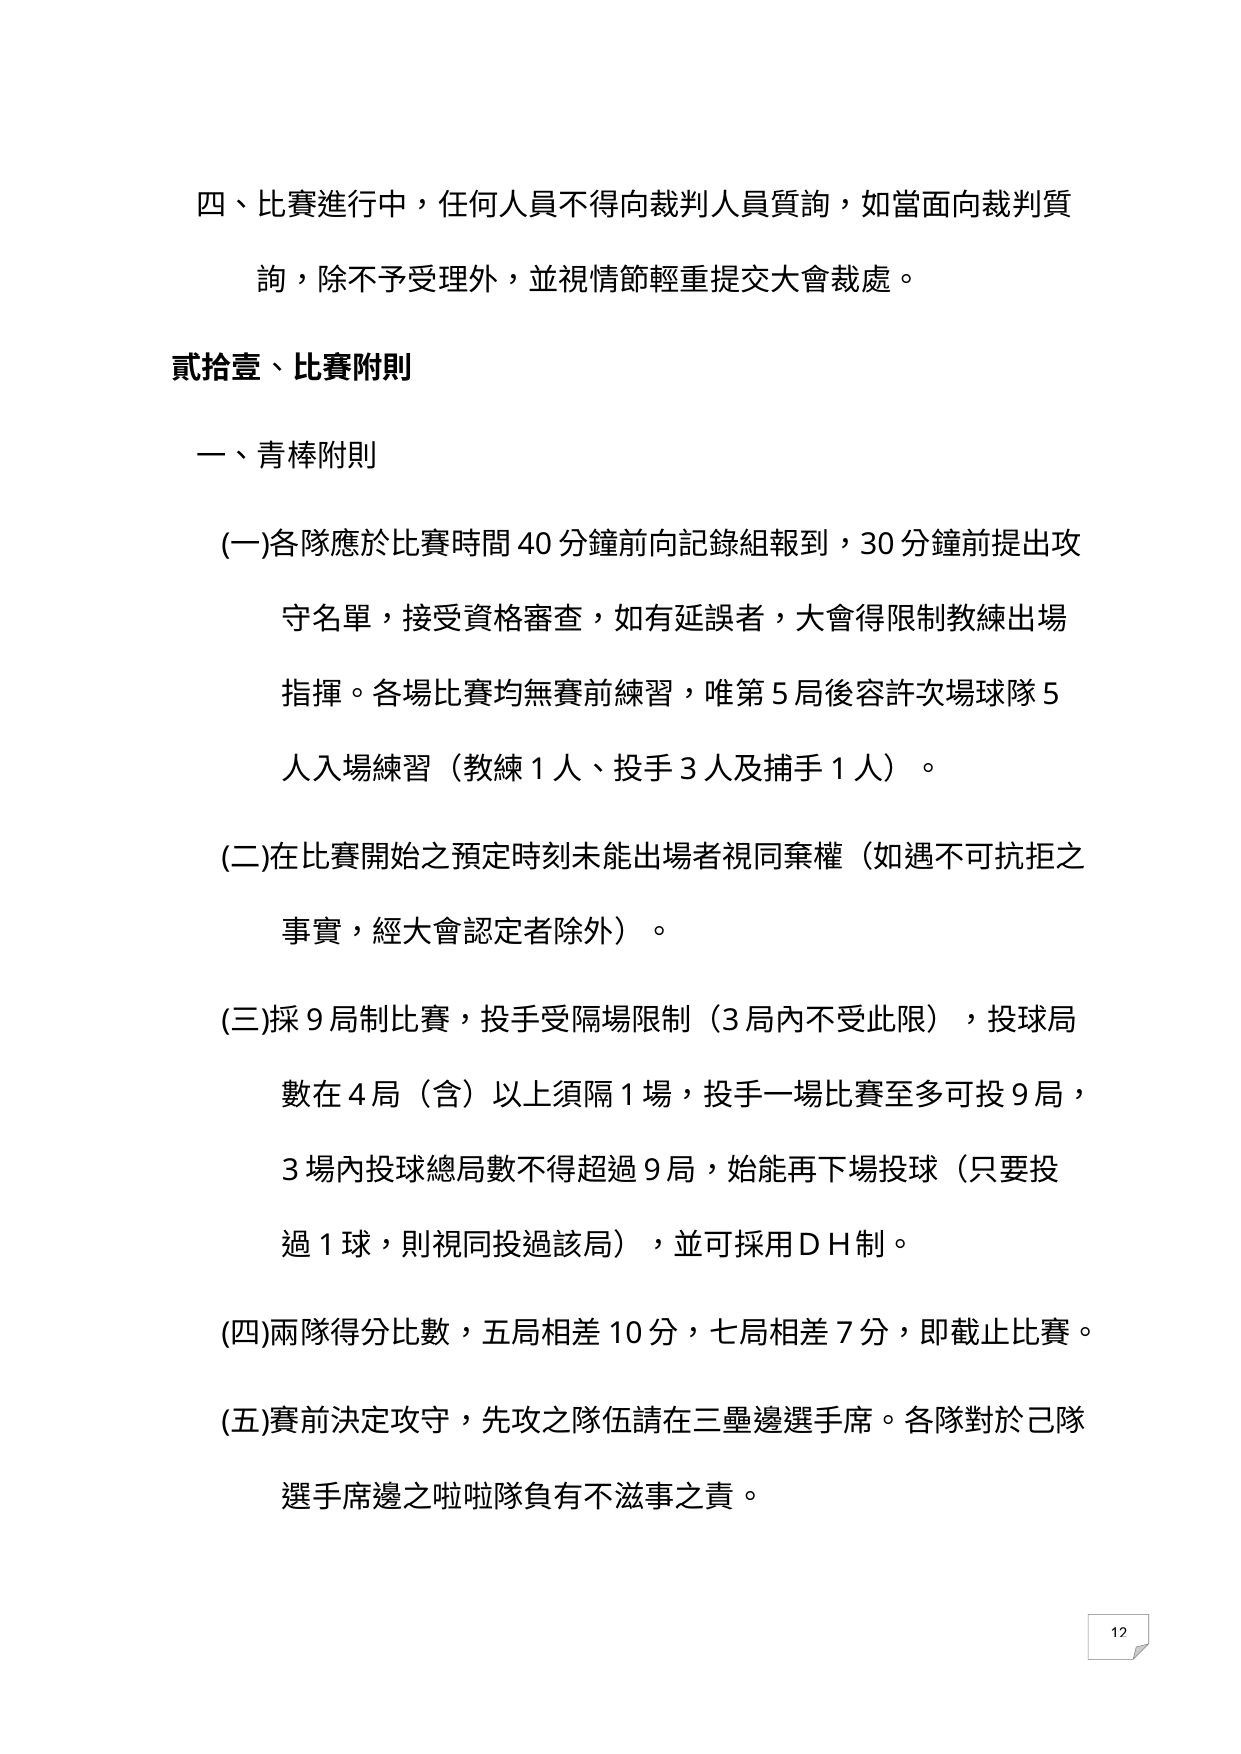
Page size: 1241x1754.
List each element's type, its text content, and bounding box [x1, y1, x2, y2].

list (五)賽前決定攻守，先攻之隊伍請在三壘邊選手席。各隊對於己隊選手席邊之啦啦隊負有不滋事之責。 [221, 1381, 1087, 1531]
list (二)在比賽開始之預定時刻未能出場者視同棄權（如遇不可抗拒之事實，經大會認定者除外）。 [221, 817, 1087, 967]
text 貳拾壹、比賽附則 [171, 328, 1087, 403]
text 四、比賽進行中，任何人員不得向裁判人員質詢，如當面向裁判質詢，除不予受理外，並視情節輕重提交大會裁處。 [196, 164, 1087, 314]
list (四)兩隊得分比數，五局相差10分，七局相差7分，即截止比賽。 [221, 1293, 1087, 1368]
list (三)採9局制比賽，投手受隔場限制（3局內不受此限），投球局數在4局（含）以上須隔1場，投手一場比賽至多可投9局，3場內投球總局數不得超過9局，始能再下場投球（只要投過1球，則視同投過該局），並可採用ＤＨ制。 [221, 980, 1087, 1280]
text 一、青棒附則 [196, 416, 1087, 491]
list (一)各隊應於比賽時間40分鐘前向記錄組報到，30分鐘前提出攻守名單，接受資格審查，如有延誤者，大會得限制教練出場指揮。各場比賽均無賽前練習，唯第5局後容許次場球隊5人入場練習（教練1人、投手3人及捕手1人）。 [221, 504, 1087, 804]
